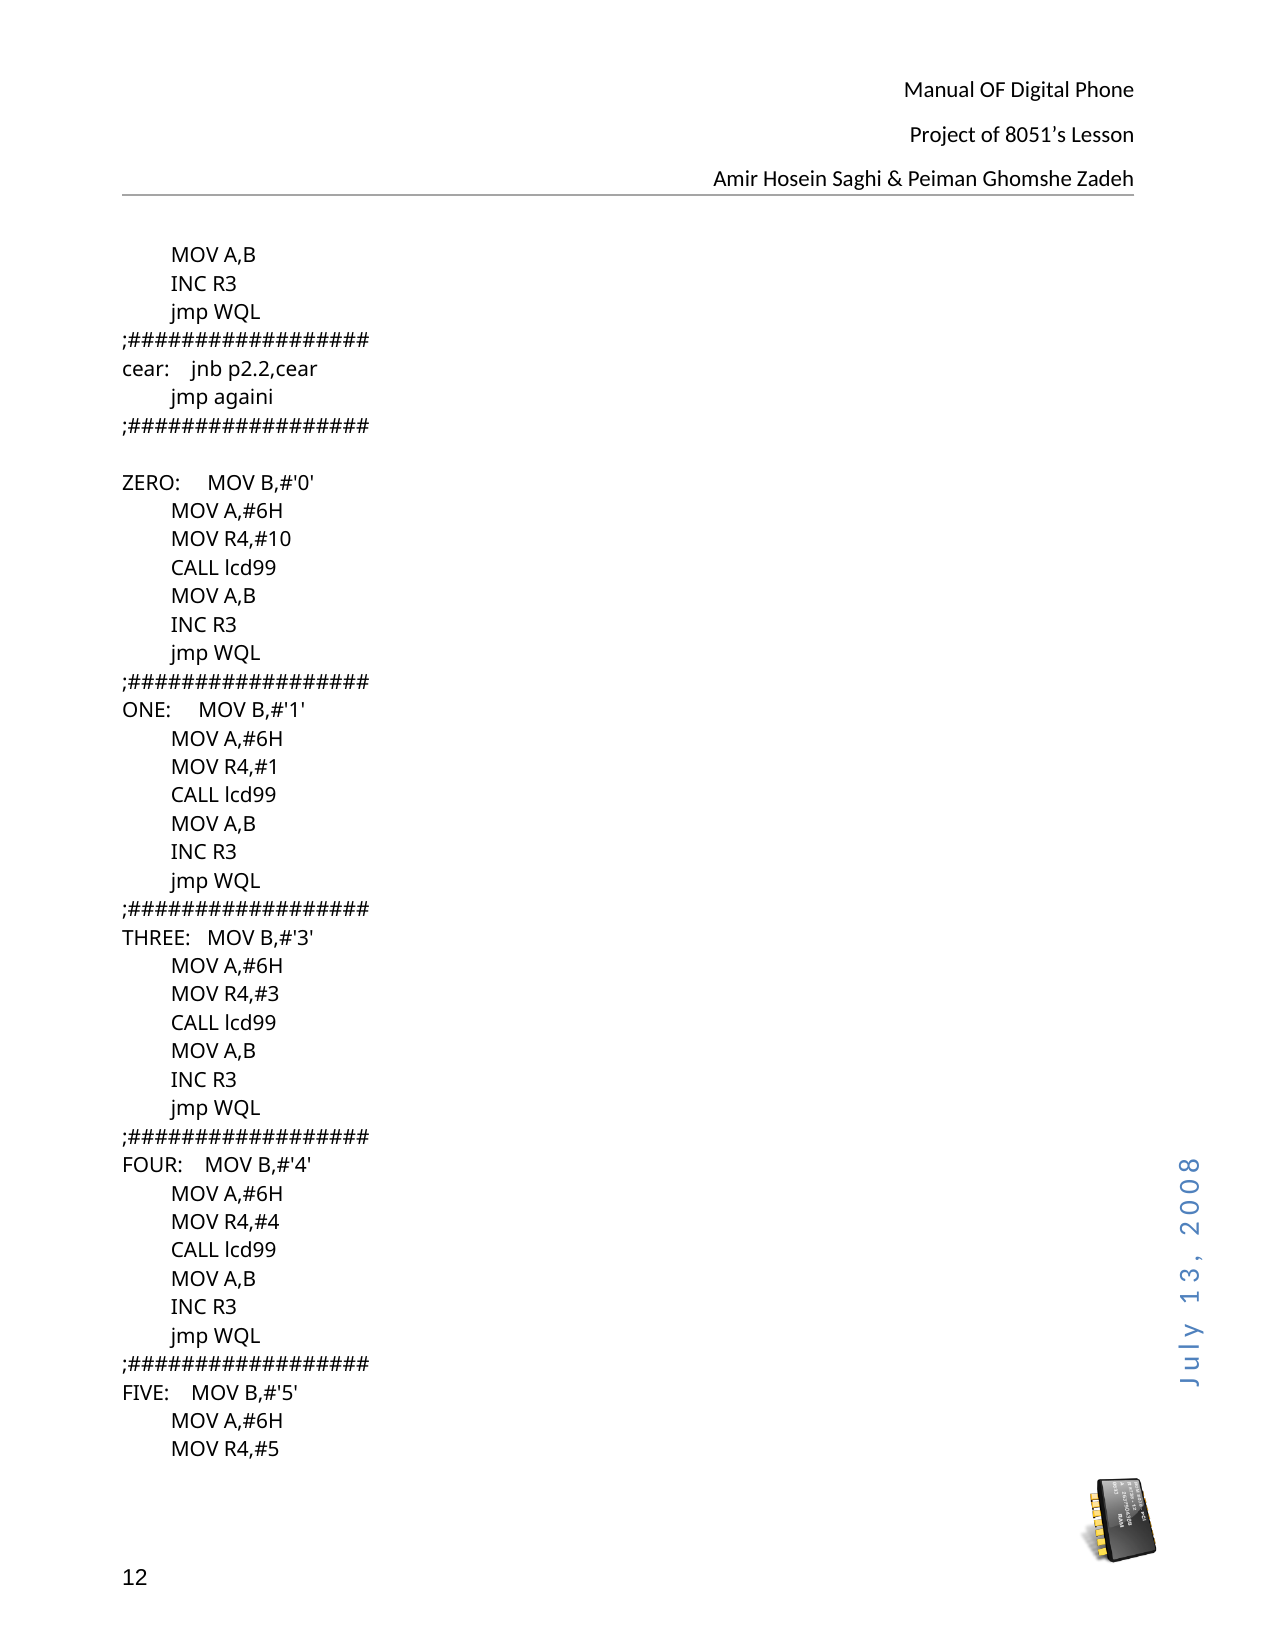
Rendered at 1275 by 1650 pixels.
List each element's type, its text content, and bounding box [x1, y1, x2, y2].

text jmp WQL [122, 1321, 1134, 1349]
text CALL lcd99 [122, 1008, 1134, 1036]
text MOV A,B [122, 240, 1134, 269]
text MOV R4,#3 [122, 979, 1134, 1008]
text jmp WQL [122, 297, 1134, 326]
text MOV R4,#5 [122, 1434, 1134, 1463]
text MOV R4,#4 [122, 1207, 1134, 1236]
text ;################## [122, 1122, 1134, 1150]
text ;################## [122, 411, 1134, 439]
text jmp WQL [122, 638, 1134, 667]
text jmp WQL [122, 866, 1134, 894]
text CALL lcd99 [122, 553, 1134, 581]
text ;################## [122, 326, 1134, 354]
text MOV R4,#10 [122, 524, 1134, 553]
text INC R3 [122, 1292, 1134, 1321]
picture [1076, 1477, 1163, 1564]
text ;################## [122, 894, 1134, 923]
text FIVE: MOV B,#'5' [122, 1378, 1134, 1406]
text ONE: MOV B,#'1' [122, 695, 1134, 724]
text THREE: MOV B,#'3' [122, 923, 1134, 951]
text MOV A,B [122, 581, 1134, 610]
text INC R3 [122, 1065, 1134, 1093]
text MOV R4,#1 [122, 752, 1134, 781]
text MOV A,#6H [122, 496, 1134, 524]
text FOUR: MOV B,#'4' [122, 1150, 1134, 1179]
text INC R3 [122, 837, 1134, 866]
text INC R3 [122, 610, 1134, 638]
text INC R3 [122, 269, 1134, 297]
text MOV A,B [122, 1036, 1134, 1065]
text cear: jnb p2.2,cear [122, 354, 1134, 382]
text MOV A,#6H [122, 951, 1134, 979]
text MOV A,B [122, 1264, 1134, 1292]
text jmp againi [122, 382, 1134, 411]
text ;################## [122, 1349, 1134, 1378]
text ;################## [122, 667, 1134, 695]
text MOV A,B [122, 809, 1134, 837]
text MOV A,#6H [122, 1406, 1134, 1434]
text MOV A,#6H [122, 724, 1134, 752]
text MOV A,#6H [122, 1179, 1134, 1207]
text CALL lcd99 [122, 1236, 1134, 1264]
text ZERO: MOV B,#'0' [122, 468, 1134, 496]
text CALL lcd99 [122, 781, 1134, 809]
text jmp WQL [122, 1093, 1134, 1122]
